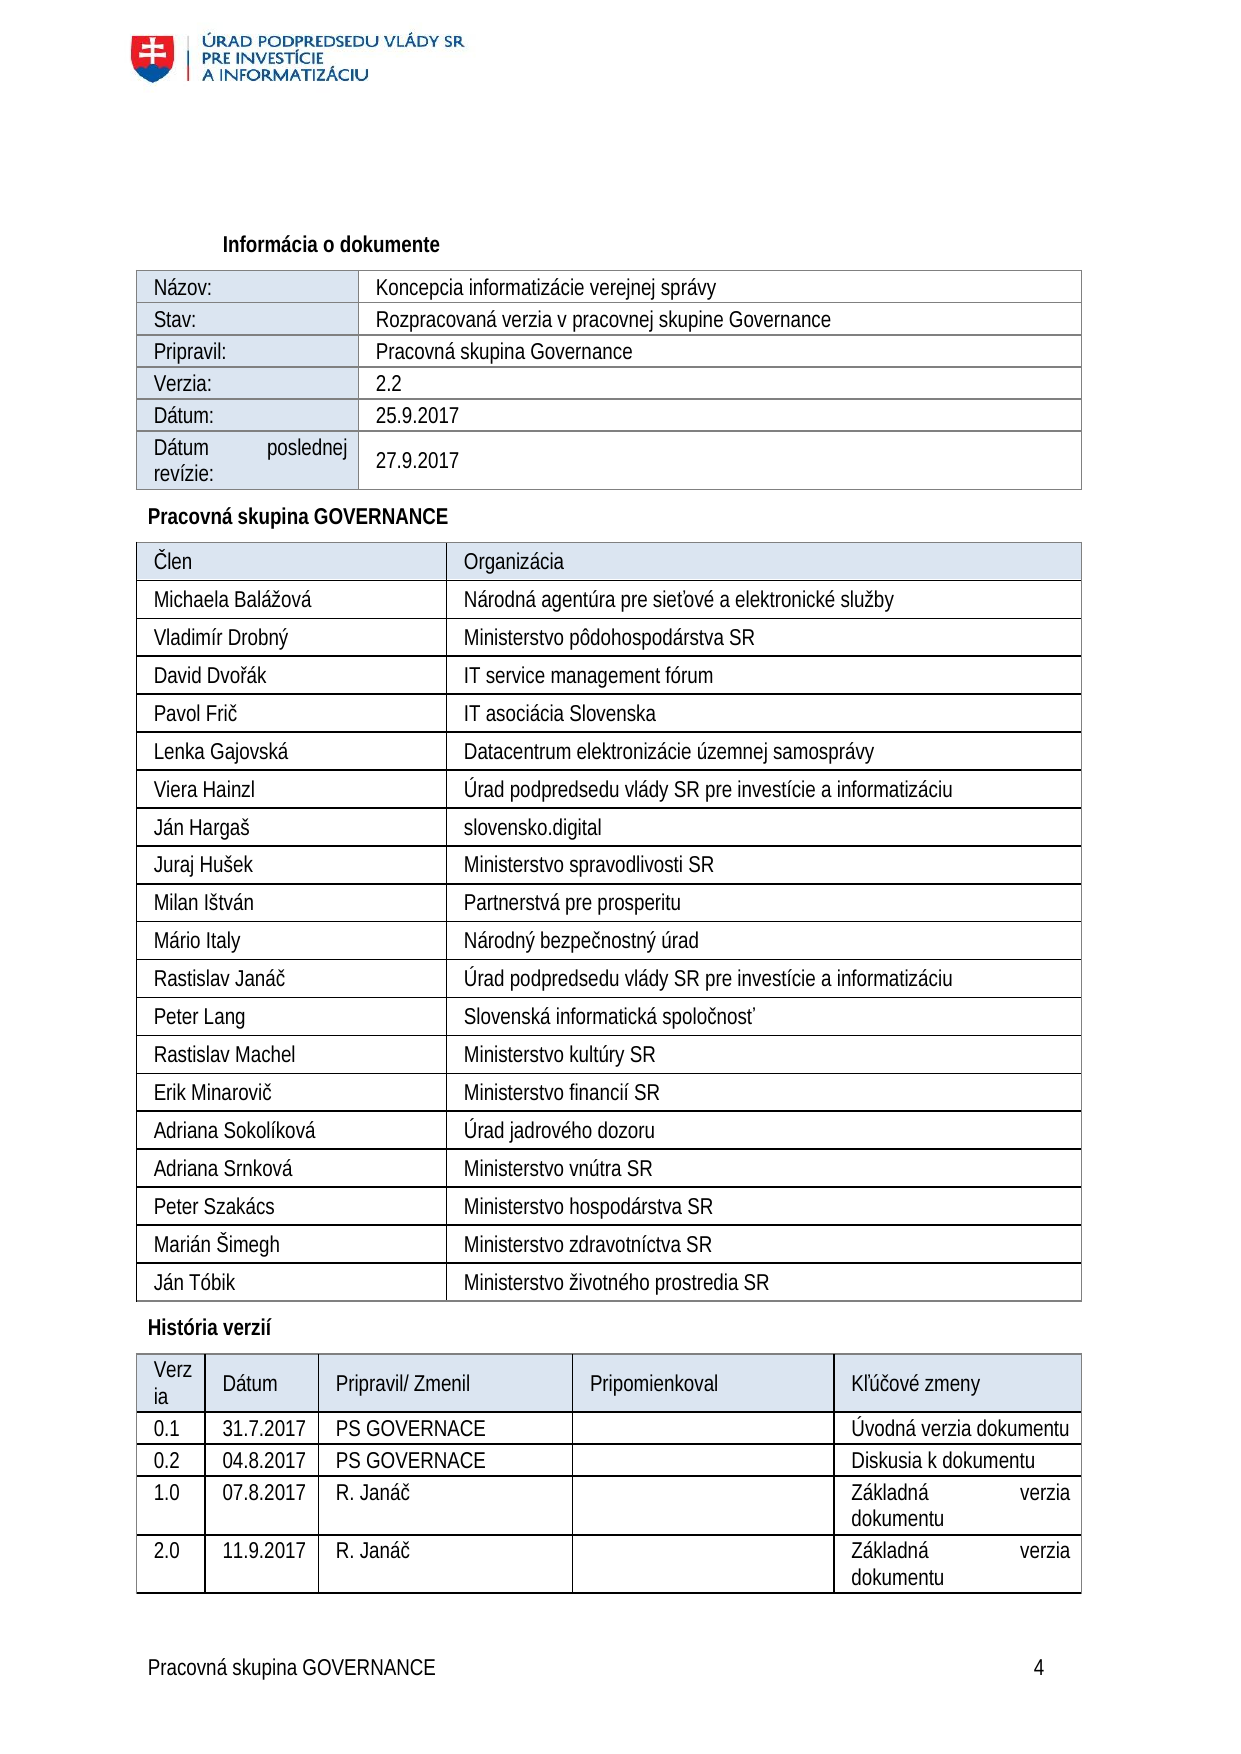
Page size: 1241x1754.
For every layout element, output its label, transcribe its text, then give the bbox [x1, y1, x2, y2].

table_cell [573, 1477, 833, 1534]
table_cell Viera Hainzl [137, 771, 446, 807]
table_cell [573, 1445, 833, 1475]
table_cell Ministerstvo spravodlivosti SR [447, 847, 1081, 883]
table_header Organizácia [447, 543, 1081, 579]
table_cell Ministerstvo hospodárstva SR [447, 1188, 1081, 1224]
table_cell 2.2 [359, 368, 1081, 398]
table_cell Slovenská informatická spoločnosť [447, 998, 1081, 1034]
table_cell Ján Tóbik [137, 1264, 446, 1300]
table_cell 31.7.2017 [206, 1413, 318, 1443]
table_cell Ministerstvo pôdohospodárstva SR [447, 619, 1081, 655]
table_cell [573, 1536, 833, 1592]
table_cell Peter Lang [137, 998, 446, 1034]
table_cell Stav: [137, 303, 358, 334]
table_cell 0.1 [137, 1413, 204, 1443]
table_cell Verzia: [137, 368, 358, 398]
table_cell Mário Italy [137, 922, 446, 959]
table_cell Ministerstvo financií SR [447, 1074, 1081, 1110]
table_cell Národná agentúra pre sieťové a elektronické služby [447, 581, 1081, 617]
text Informácia o dokumente [148, 231, 1093, 257]
table_cell Rastislav Machel [137, 1036, 446, 1072]
table_cell Ministerstvo zdravotníctva SR [447, 1226, 1081, 1262]
table_cell Ministerstvo životného prostredia SR [447, 1264, 1081, 1300]
table_cell 2.0 [137, 1536, 204, 1592]
table_cell Pripravil: [137, 336, 358, 366]
table_cell 27.9.2017 [359, 432, 1081, 489]
table_cell Rozpracovaná verzia v pracovnej skupine Governance [359, 303, 1081, 334]
table_cell R. Janáč [319, 1477, 572, 1534]
picture [90, 0, 505, 116]
table_cell Milan Ištván [137, 885, 446, 921]
table_header Pripomienkoval [573, 1355, 833, 1411]
table_cell Juraj Hušek [137, 847, 446, 883]
table_cell 11.9.2017 [206, 1536, 318, 1592]
table_cell Dátum: [137, 400, 358, 430]
table_cell David Dvořák [137, 657, 446, 693]
table_cell Úvodná verzia dokumentu [835, 1413, 1081, 1443]
text Pracovná skupina Governance [148, 503, 1093, 529]
table_cell Diskusia k dokumentu [835, 1445, 1081, 1475]
table_cell 1.0 [137, 1477, 204, 1534]
table_cell Erik Minarovič [137, 1074, 446, 1110]
table_cell Základná verzia dokumentu [835, 1477, 1081, 1534]
text História verzií [148, 1314, 1093, 1340]
table_cell slovensko.digital [447, 809, 1081, 845]
table_cell Vladimír Drobný [137, 619, 446, 655]
table_header Kľúčové zmeny [835, 1355, 1081, 1411]
table_cell Rastislav Janáč [137, 960, 446, 997]
table_header Pripravil/ Zmenil [319, 1355, 572, 1411]
table_header Názov: [137, 271, 358, 302]
table_header Dátum [206, 1355, 318, 1411]
table_cell Ministerstvo vnútra SR [447, 1150, 1081, 1186]
table_cell R. Janáč [319, 1536, 572, 1592]
table_cell Partnerstvá pre prosperitu [447, 885, 1081, 921]
table_cell Národný bezpečnostný úrad [447, 922, 1081, 959]
table_cell Základná verzia dokumentu [835, 1536, 1081, 1592]
table_cell PS GOVERNACE [319, 1413, 572, 1443]
table_cell Adriana Sokolíková [137, 1112, 446, 1148]
table_cell Ján Hargaš [137, 809, 446, 845]
table_cell Úrad podpredsedu vlády SR pre investície a informatizáciu [447, 771, 1081, 807]
table_cell Michaela Balážová [137, 581, 446, 617]
table_header Koncepcia informatizácie verejnej správy [359, 271, 1081, 302]
table_cell Pracovná skupina Governance [359, 336, 1081, 366]
table_cell Adriana Srnková [137, 1150, 446, 1186]
table_cell Lenka Gajovská [137, 733, 446, 769]
table_cell Datacentrum elektronizácie územnej samosprávy [447, 733, 1081, 769]
table_cell Dátum poslednej revízie: [137, 432, 358, 489]
table_cell Úrad podpredsedu vlády SR pre investície a informatizáciu [447, 960, 1081, 997]
table_cell IT asociácia Slovenska [447, 695, 1081, 731]
table_cell 25.9.2017 [359, 400, 1081, 430]
table_cell Pavol Frič [137, 695, 446, 731]
table_cell 07.8.2017 [206, 1477, 318, 1534]
table_header Člen [137, 543, 446, 579]
table_cell Peter Szakács [137, 1188, 446, 1224]
table_cell 0.2 [137, 1445, 204, 1475]
table_cell Ministerstvo kultúry SR [447, 1036, 1081, 1072]
table_cell [573, 1413, 833, 1443]
table_cell Úrad jadrového dozoru [447, 1112, 1081, 1148]
table_cell 04.8.2017 [206, 1445, 318, 1475]
table_cell PS GOVERNACE [319, 1445, 572, 1475]
table_header Verzia [137, 1355, 204, 1411]
table_cell Marián Šimegh [137, 1226, 446, 1262]
table_cell IT service management fórum [447, 657, 1081, 693]
